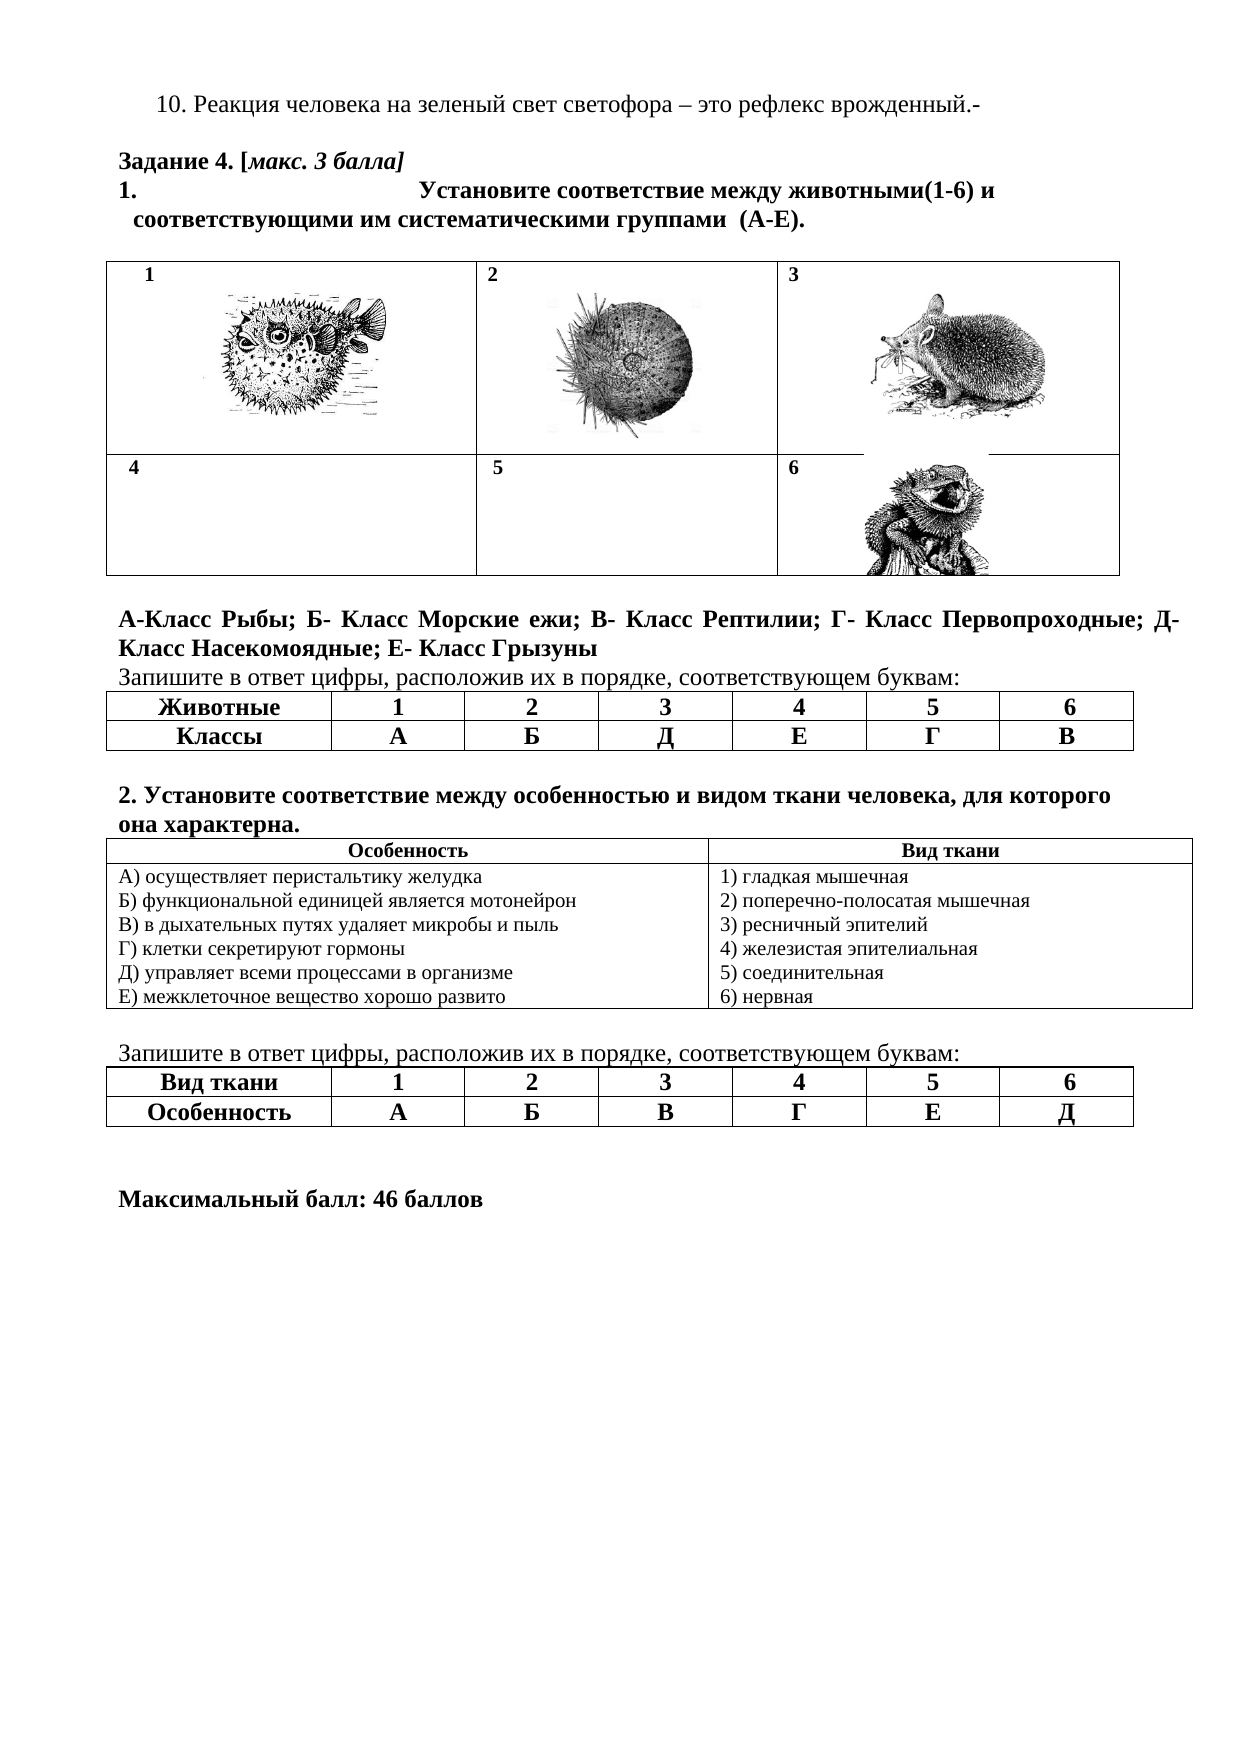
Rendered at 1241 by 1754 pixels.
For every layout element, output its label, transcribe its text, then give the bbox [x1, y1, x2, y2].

table_cell А [332, 721, 464, 750]
table_cell В [599, 1097, 732, 1126]
table_header 4 [733, 1068, 866, 1096]
table_cell Г [733, 1097, 866, 1126]
table_cell Д [599, 721, 732, 750]
table_cell Б [465, 721, 598, 750]
table_cell 6 [778, 455, 1119, 574]
table_cell 1) глад​кая мышечная 2) поперечно-полосатая мышечная 3) ресничный эпителий 4) железистая эпителиальная 5) со​еди​ни​тельная 6) нервная [709, 864, 1192, 1008]
text Задание 4. [макс. 3 балла] [118, 146, 1181, 175]
text Максимальный балл: 46 баллов [118, 1184, 1181, 1213]
table_header 3 [599, 1068, 732, 1096]
table_header Осо​бен​ность [107, 839, 708, 862]
table_header 3 [778, 262, 1119, 454]
table_cell Г [867, 721, 999, 750]
list Установите соответствие между животными(1-6) и соответствующими им систематическими группами (А-Е). [118, 175, 1181, 232]
table_header 2 [465, 692, 598, 720]
table_cell Б [465, 1097, 598, 1126]
text За​пи​ши​те в ответ цифры, рас​по​ло​жив их в по​ряд​ке, со​от​вет​ству​ю​щем бук​вам: [118, 1038, 1181, 1066]
table_cell В [1000, 721, 1133, 750]
text А-Класс Рыбы; Б- Класс Морские ежи; В- Класс Рептилии; Г- Класс Первопроходные; Д- Класс Насекомоядные; Е- Класс Грызуны [118, 604, 1181, 662]
table_header 2 [465, 1068, 598, 1096]
table_cell Е [733, 721, 866, 750]
table_cell Д [1000, 1097, 1133, 1126]
table_cell 5 [477, 455, 777, 574]
table_header 1 [332, 1068, 464, 1096]
table_cell А [332, 1097, 464, 1126]
table_header Вид ткани [709, 839, 1192, 862]
table_header 6 [1000, 1068, 1133, 1096]
table_header 2 [477, 262, 777, 454]
table_cell 4 [107, 455, 476, 574]
table_header 4 [733, 692, 866, 720]
table_header 5 [867, 692, 999, 720]
text За​пи​ши​те в ответ цифры, рас​по​ло​жив их в по​ряд​ке, со​от​вет​ству​ю​щем бук​вам: [118, 662, 1181, 691]
table_header Вид ткани [107, 1068, 331, 1096]
table_header 5 [867, 1068, 999, 1096]
text она ха​рак​тер​на. [118, 809, 1181, 837]
text 2. Установите соответствие между особенностью и видом ткани человека, для которого [118, 780, 1181, 809]
picture [546, 286, 702, 440]
table_header 1 [107, 262, 476, 454]
table_cell А) осуществляет перистальтику желудка Б) функциональной единицей является мотонейрон В) в дыхательных путях удаляет микробы и пыль Г) клетки секретируют гормоны Д) управляет всеми процессами в организме Е) меж​кле​точ​ное ве​ще​ство хо​ро​шо раз​ви​то [107, 864, 708, 1008]
table_header 1 [332, 692, 464, 720]
table_header 3 [599, 692, 732, 720]
table_cell Особенность [107, 1097, 331, 1126]
table_cell Е [867, 1097, 999, 1126]
table_header 6 [1000, 692, 1133, 720]
table_header Животные [107, 692, 331, 720]
table_cell Классы [107, 721, 331, 750]
picture [203, 273, 405, 430]
list Реакция человека на зеленый свет светофора – это рефлекс врожденный.- [156, 89, 1181, 117]
